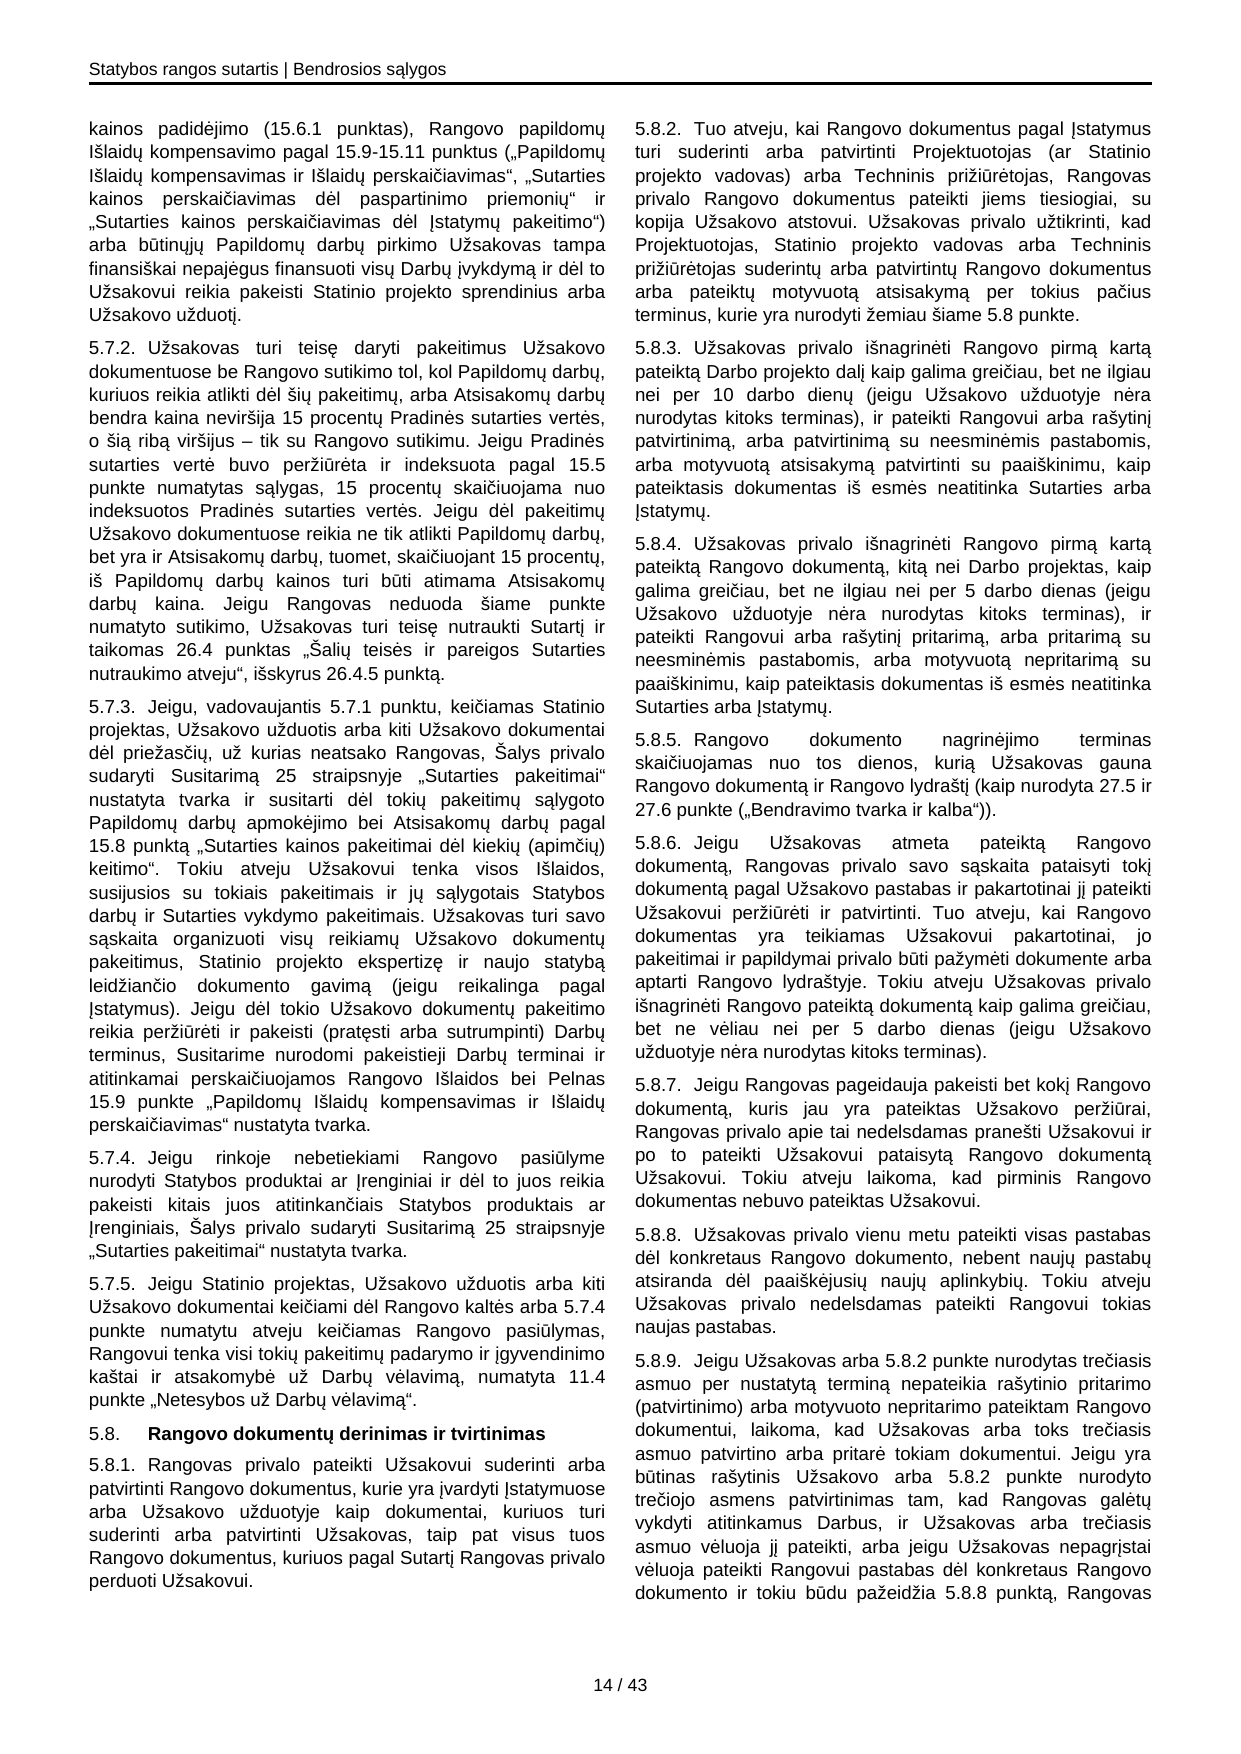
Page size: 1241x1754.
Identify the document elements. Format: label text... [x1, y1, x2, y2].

list Užsakovas privalo išnagrinėti Rangovo pirmą kartą pateiktą Darbo projekto dalį kaip galima greičiau, bet ne ilgiau nei per 10 darbo dienų (jeigu Užsakovo užduotyje nėra nurodytas kitoks terminas), ir pateikti Rangovui arba rašytinį patvirtinimą, arba patvirtinimą su neesminėmis pastabomis, arba motyvuotą atsisakymą patvirtinti su paaiškinimu, kaip pateiktasis dokumentas iš esmės neatitinka Sutarties arba Įstatymų. [635, 337, 1152, 521]
list Jeigu Rangovas pageidauja pakeisti bet kokį Rangovo dokumentą, kuris jau yra pateiktas Užsakovo peržiūrai, Rangovas privalo apie tai nedelsdamas pranešti Užsakovui ir po to pateikti Užsakovui pataisytą Rangovo dokumentą Užsakovui. Tokiu atveju laikoma, kad pirminis Rangovo dokumentas nebuvo pateiktas Užsakovui. [635, 1074, 1152, 1212]
list Jeigu rinkoje nebetiekiami Rangovo pasiūlyme nurodyti Statybos produktai ar Įrenginiai ir dėl to juos reikia pakeisti kitais juos atitinkančiais Statybos produktais ar Įrenginiais, Šalys privalo sudaryti Susitarimą 25 straipsnyje „Sutarties pakeitimai“ nustatyta tvarka. [89, 1147, 605, 1261]
list Jeigu, vadovaujantis 5.7.1 punktu, keičiamas Statinio projektas, Užsakovo užduotis arba kiti Užsakovo dokumentai dėl priežasčių, už kurias neatsako Rangovas, Šalys privalo sudaryti Susitarimą 25 straipsnyje „Sutarties pakeitimai“ nustatyta tvarka ir susitarti dėl tokių pakeitimų sąlygoto Papildomų darbų apmokėjimo bei Atsisakomų darbų pagal 15.8 punktą „Sutarties kainos pakeitimai dėl kiekių (apimčių) keitimo“. Tokiu atveju Užsakovui tenka visos Išlaidos, susijusios su tokiais pakeitimais ir jų sąlygotais Statybos darbų ir Sutarties vykdymo pakeitimais. Užsakovas turi savo sąskaita organizuoti visų reikiamų Užsakovo dokumentų pakeitimus, Statinio projekto ekspertizę ir naujo statybą leidžiančio dokumento gavimą (jeigu reikalinga pagal Įstatymus). Jeigu dėl tokio Užsakovo dokumentų pakeitimo reikia peržiūrėti ir pakeisti (pratęsti arba sutrumpinti) Darbų terminus, Susitarime nurodomi pakeistieji Darbų terminai ir atitinkamai perskaičiuojamos Rangovo Išlaidos bei Pelnas 15.9 punkte „Papildomų Išlaidų kompensavimas ir Išlaidų perskaičiavimas“ nustatyta tvarka. [89, 696, 605, 1135]
list Jeigu Užsakovas atmeta pateiktą Rangovo dokumentą, Rangovas privalo savo sąskaita pataisyti tokį dokumentą pagal Užsakovo pastabas ir pakartotinai jį pateikti Užsakovui peržiūrėti ir patvirtinti. Tuo atveju, kai Rangovo dokumentas yra teikiamas Užsakovui pakartotinai, jo pakeitimai ir papildymai privalo būti pažymėti dokumente arba aptarti Rangovo lydraštyje. Tokiu atveju Užsakovas privalo išnagrinėti Rangovo pateiktą dokumentą kaip galima greičiau, bet ne vėliau nei per 5 darbo dienas (jeigu Užsakovo užduotyje nėra nurodytas kitoks terminas). [635, 832, 1152, 1062]
subtitle Rangovo dokumentų derinimas ir tvirtinimas [89, 1422, 605, 1444]
list Užsakovas privalo vienu metu pateikti visas pastabas dėl konkretaus Rangovo dokumento, nebent naujų pastabų atsiranda dėl paaiškėjusių naujų aplinkybių. Tokiu atveju Užsakovas privalo nedelsdamas pateikti Rangovui tokias naujas pastabas. [635, 1223, 1152, 1338]
list Rangovas privalo pateikti Užsakovui suderinti arba patvirtinti Rangovo dokumentus, kurie yra įvardyti Įstatymuose arba Užsakovo užduotyje kaip dokumentai, kuriuos turi suderinti arba patvirtinti Užsakovas, taip pat visus tuos Rangovo dokumentus, kuriuos pagal Sutartį Rangovas privalo perduoti Užsakovui. [89, 1454, 605, 1592]
list Užsakovas privalo išnagrinėti Rangovo pirmą kartą pateiktą Rangovo dokumentą, kitą nei Darbo projektas, kaip galima greičiau, bet ne ilgiau nei per 5 darbo dienas (jeigu Užsakovo užduotyje nėra nurodytas kitoks terminas), ir pateikti Rangovui arba rašytinį pritarimą, arba pritarimą su neesminėmis pastabomis, arba motyvuotą nepritarimą su paaiškinimu, kaip pateiktasis dokumentas iš esmės neatitinka Sutarties arba Įstatymų. [635, 533, 1152, 717]
list Rangovo dokumento nagrinėjimo terminas skaičiuojamas nuo tos dienos, kurią Užsakovas gauna Rangovo dokumentą ir Rangovo lydraštį (kaip nurodyta 27.5 ir 27.6 punkte („Bendravimo tvarka ir kalba“)). [635, 729, 1152, 820]
list Užsakovas turi teisę daryti pakeitimus Užsakovo dokumentuose be Rangovo sutikimo tol, kol Papildomų darbų, kuriuos reikia atlikti dėl šių pakeitimų, arba Atsisakomų darbų bendra kaina neviršija 15 procentų Pradinės sutarties vertės, o šią ribą viršijus – tik su Rangovo sutikimu. Jeigu Pradinės sutarties vertė buvo peržiūrėta ir indeksuota pagal 15.5 punkte numatytas sąlygas, 15 procentų skaičiuojama nuo indeksuotos Pradinės sutarties vertės. Jeigu dėl pakeitimų Užsakovo dokumentuose reikia ne tik atlikti Papildomų darbų, bet yra ir Atsisakomų darbų, tuomet, skaičiuojant 15 procentų, iš Papildomų darbų kainos turi būti atimama Atsisakomų darbų kaina. Jeigu Rangovas neduoda šiame punkte numatyto sutikimo, Užsakovas turi teisę nutraukti Sutartį ir taikomas 26.4 punktas „Šalių teisės ir pareigos Sutarties nutraukimo atveju“, išskyrus 26.4.5 punktą. [89, 337, 605, 684]
list Tuo atveju, kai Rangovo dokumentus pagal Įstatymus turi suderinti arba patvirtinti Projektuotojas (ar Statinio projekto vadovas) arba Techninis prižiūrėtojas, Rangovas privalo Rangovo dokumentus pateikti jiems tiesiogiai, su kopija Užsakovo atstovui. Užsakovas privalo užtikrinti, kad Projektuotojas, Statinio projekto vadovas arba Techninis prižiūrėtojas suderintų arba patvirtintų Rangovo dokumentus arba pateiktų motyvuotą atsisakymą per tokius pačius terminus, kurie yra nurodyti žemiau šiame 5.8 punkte. [635, 118, 1152, 326]
list Jeigu Statinio projektas, Užsakovo užduotis arba kiti Užsakovo dokumentai keičiami dėl Rangovo kaltės arba 5.7.4 punkte numatytu atveju keičiamas Rangovo pasiūlymas, Rangovui tenka visi tokių pakeitimų padarymo ir įgyvendinimo kaštai ir atsakomybė už Darbų vėlavimą, numatyta 11.4 punkte „Netesybos už Darbų vėlavimą“. [89, 1273, 605, 1411]
